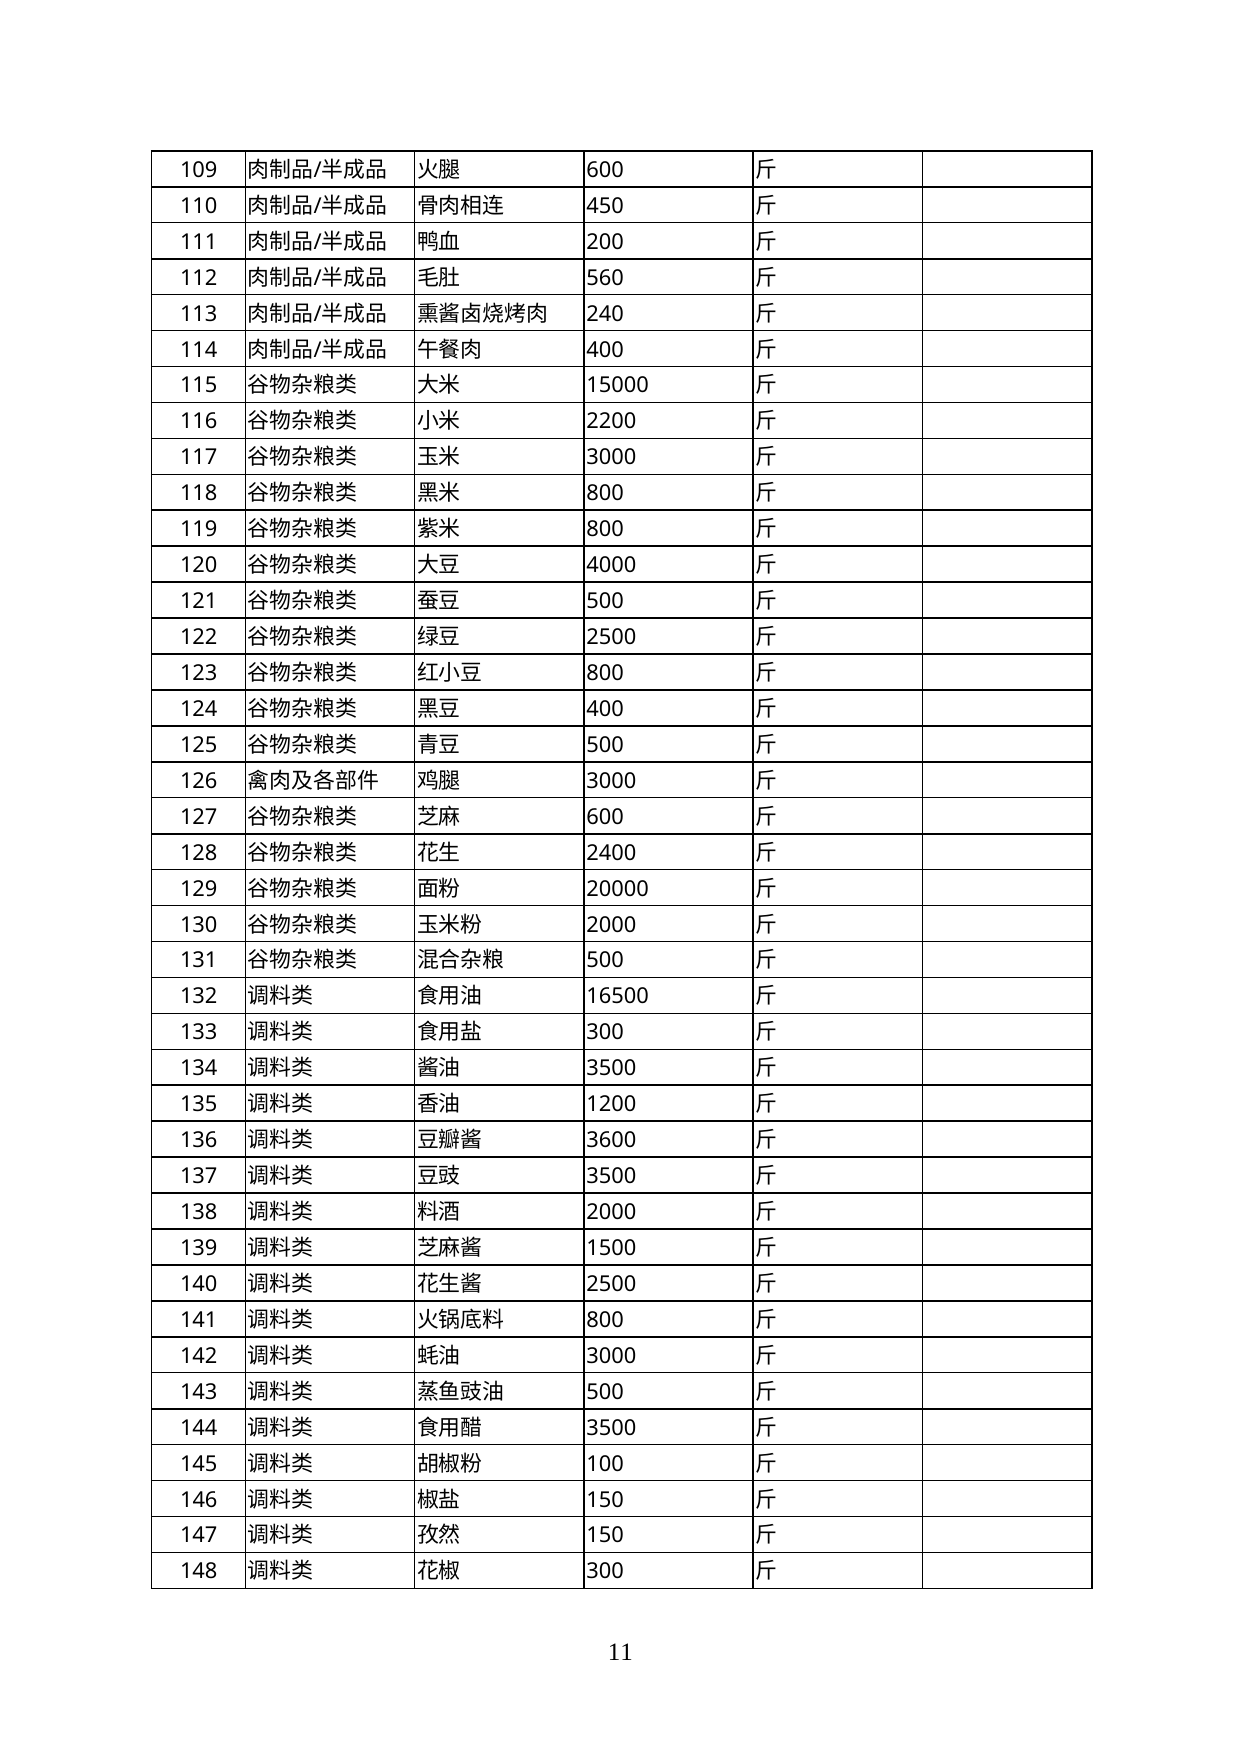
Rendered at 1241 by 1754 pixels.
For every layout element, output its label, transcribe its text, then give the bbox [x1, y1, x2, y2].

table_cell 椒盐 [415, 1481, 583, 1516]
table_cell 121 [152, 583, 245, 617]
table_cell 600 [585, 152, 752, 186]
table_cell 4000 [585, 547, 752, 581]
table_cell 斤 [754, 403, 922, 437]
table_cell 紫米 [415, 511, 583, 545]
table_cell 谷物杂粮类 [246, 403, 414, 437]
table_cell 调料类 [246, 1122, 414, 1156]
table_cell 140 [152, 1266, 245, 1300]
table_cell [923, 295, 1091, 330]
table_cell 调料类 [246, 1517, 414, 1552]
table_cell 560 [585, 260, 752, 294]
table_cell 斤 [754, 1194, 922, 1228]
table_cell 15000 [585, 367, 752, 402]
table_cell 斤 [754, 942, 922, 977]
table_cell 料酒 [415, 1194, 583, 1228]
table_cell [923, 367, 1091, 402]
table_cell 斤 [754, 655, 922, 689]
table_cell [923, 1086, 1091, 1120]
table_cell 126 [152, 763, 245, 797]
table_cell 142 [152, 1338, 245, 1372]
table_cell 150 [585, 1481, 752, 1516]
table_cell 400 [585, 331, 752, 366]
table_cell 146 [152, 1481, 245, 1516]
table_cell 147 [152, 1517, 245, 1552]
table_cell 122 [152, 619, 245, 653]
table_cell 2500 [585, 1266, 752, 1300]
table_cell [923, 1122, 1091, 1156]
table_cell 500 [585, 727, 752, 761]
table_cell 斤 [754, 439, 922, 473]
table_cell 斤 [754, 1302, 922, 1336]
table_cell [923, 1373, 1091, 1408]
table_cell 145 [152, 1445, 245, 1480]
table_cell 450 [585, 188, 752, 222]
table_cell 130 [152, 906, 245, 941]
table_cell [923, 475, 1091, 509]
table_cell 200 [585, 223, 752, 258]
table_cell 调料类 [246, 1158, 414, 1192]
table_cell [923, 439, 1091, 473]
table_cell 2000 [585, 906, 752, 941]
table_cell 谷物杂粮类 [246, 367, 414, 402]
table_cell 青豆 [415, 727, 583, 761]
table_cell 斤 [754, 1517, 922, 1552]
table_cell 孜然 [415, 1517, 583, 1552]
table_cell 谷物杂粮类 [246, 619, 414, 653]
table_cell 花生 [415, 835, 583, 869]
table_cell 128 [152, 835, 245, 869]
table_cell 肉制品/半成品 [246, 188, 414, 222]
table_cell 芝麻酱 [415, 1230, 583, 1264]
table_cell 谷物杂粮类 [246, 691, 414, 725]
table_cell 斤 [754, 1086, 922, 1120]
table_cell 芝麻 [415, 798, 583, 833]
table_cell [923, 978, 1091, 1012]
table_cell 肉制品/半成品 [246, 152, 414, 186]
table_cell 午餐肉 [415, 331, 583, 366]
table_cell 1200 [585, 1086, 752, 1120]
table_cell 大豆 [415, 547, 583, 581]
table_cell 调料类 [246, 1302, 414, 1336]
table_cell [923, 798, 1091, 833]
table_cell 调料类 [246, 1338, 414, 1372]
table_cell 141 [152, 1302, 245, 1336]
table_cell 斤 [754, 475, 922, 509]
table_cell [923, 1517, 1091, 1552]
table_cell 斤 [754, 763, 922, 797]
table_cell 食用盐 [415, 1014, 583, 1048]
table_cell 2400 [585, 835, 752, 869]
table_cell 斤 [754, 1158, 922, 1192]
table_cell 谷物杂粮类 [246, 439, 414, 473]
table_cell 111 [152, 223, 245, 258]
table_cell 斤 [754, 691, 922, 725]
table_cell 斤 [754, 188, 922, 222]
table_cell [923, 942, 1091, 977]
table_cell 食用醋 [415, 1410, 583, 1444]
table_cell 花椒 [415, 1553, 583, 1587]
table_cell 肉制品/半成品 [246, 260, 414, 294]
table_cell [923, 619, 1091, 653]
table_cell 调料类 [246, 1373, 414, 1408]
table_cell 调料类 [246, 1481, 414, 1516]
table_cell [923, 1158, 1091, 1192]
table_cell 240 [585, 295, 752, 330]
table_cell 斤 [754, 547, 922, 581]
table_cell 斤 [754, 260, 922, 294]
table_cell 谷物杂粮类 [246, 475, 414, 509]
table_cell 3500 [585, 1050, 752, 1084]
table_cell [923, 870, 1091, 905]
table_cell 斤 [754, 1014, 922, 1048]
table_cell 800 [585, 1302, 752, 1336]
table_cell 100 [585, 1445, 752, 1480]
table_cell 斤 [754, 223, 922, 258]
table_cell [923, 763, 1091, 797]
table_cell 调料类 [246, 1445, 414, 1480]
table_cell 斤 [754, 1481, 922, 1516]
table_cell 800 [585, 511, 752, 545]
table_cell 斤 [754, 727, 922, 761]
table_cell 16500 [585, 978, 752, 1012]
table_cell 119 [152, 511, 245, 545]
table_cell 谷物杂粮类 [246, 547, 414, 581]
table_cell 肉制品/半成品 [246, 223, 414, 258]
table_cell [923, 223, 1091, 258]
table_cell 玉米粉 [415, 906, 583, 941]
table_cell 谷物杂粮类 [246, 583, 414, 617]
table_cell 斤 [754, 1050, 922, 1084]
table_cell [923, 1014, 1091, 1048]
table_cell 124 [152, 691, 245, 725]
table_cell 3000 [585, 439, 752, 473]
table_cell 斤 [754, 367, 922, 402]
table_cell [923, 655, 1091, 689]
table_cell 2200 [585, 403, 752, 437]
table_cell 调料类 [246, 978, 414, 1012]
table_cell [923, 906, 1091, 941]
table_cell 137 [152, 1158, 245, 1192]
table_cell 斤 [754, 619, 922, 653]
table_cell 鸭血 [415, 223, 583, 258]
table_cell 132 [152, 978, 245, 1012]
table_cell 斤 [754, 1230, 922, 1264]
table_cell [923, 403, 1091, 437]
table_cell 500 [585, 583, 752, 617]
table_cell 120 [152, 547, 245, 581]
table_cell [923, 511, 1091, 545]
table_cell 调料类 [246, 1266, 414, 1300]
table_cell 熏酱卤烧烤肉 [415, 295, 583, 330]
table_cell [923, 1230, 1091, 1264]
table_cell 谷物杂粮类 [246, 870, 414, 905]
table_cell [923, 331, 1091, 366]
table_cell 500 [585, 942, 752, 977]
table_cell 136 [152, 1122, 245, 1156]
table_cell 143 [152, 1373, 245, 1408]
table_cell 斤 [754, 331, 922, 366]
table_cell 斤 [754, 870, 922, 905]
table_cell 蒸鱼豉油 [415, 1373, 583, 1408]
table_cell 3500 [585, 1158, 752, 1192]
table_cell 131 [152, 942, 245, 977]
table_cell 谷物杂粮类 [246, 727, 414, 761]
table_cell 112 [152, 260, 245, 294]
table_cell 绿豆 [415, 619, 583, 653]
table_cell 斤 [754, 1553, 922, 1587]
table_cell 117 [152, 439, 245, 473]
table_cell 300 [585, 1553, 752, 1587]
table_cell 调料类 [246, 1553, 414, 1587]
table_cell 斤 [754, 1410, 922, 1444]
table_cell 斤 [754, 583, 922, 617]
table_cell 谷物杂粮类 [246, 942, 414, 977]
table_cell 肉制品/半成品 [246, 331, 414, 366]
table_cell 豆豉 [415, 1158, 583, 1192]
table_cell 面粉 [415, 870, 583, 905]
table_cell 谷物杂粮类 [246, 906, 414, 941]
table_cell 胡椒粉 [415, 1445, 583, 1480]
table_cell 3600 [585, 1122, 752, 1156]
table_cell 鸡腿 [415, 763, 583, 797]
table_cell 109 [152, 152, 245, 186]
table_cell 斤 [754, 1373, 922, 1408]
table_cell 豆瓣酱 [415, 1122, 583, 1156]
table_cell 红小豆 [415, 655, 583, 689]
table_cell 斤 [754, 798, 922, 833]
table_cell 斤 [754, 152, 922, 186]
table_cell 肉制品/半成品 [246, 295, 414, 330]
table_cell [923, 1481, 1091, 1516]
table_cell 148 [152, 1553, 245, 1587]
table_cell 黑豆 [415, 691, 583, 725]
table_cell 110 [152, 188, 245, 222]
table_cell 斤 [754, 1122, 922, 1156]
table_cell [923, 1194, 1091, 1228]
table_cell 黑米 [415, 475, 583, 509]
table_cell 800 [585, 655, 752, 689]
table_cell 800 [585, 475, 752, 509]
table_cell [923, 1410, 1091, 1444]
table_cell 调料类 [246, 1014, 414, 1048]
table_cell 135 [152, 1086, 245, 1120]
table_cell 蚕豆 [415, 583, 583, 617]
table_cell [923, 547, 1091, 581]
table_cell 食用油 [415, 978, 583, 1012]
table_cell 113 [152, 295, 245, 330]
table_cell 大米 [415, 367, 583, 402]
table_cell 2000 [585, 1194, 752, 1228]
table_cell 谷物杂粮类 [246, 798, 414, 833]
table_cell 火腿 [415, 152, 583, 186]
table_cell [923, 188, 1091, 222]
table_cell 谷物杂粮类 [246, 511, 414, 545]
table_cell 斤 [754, 1338, 922, 1372]
table_cell 火锅底料 [415, 1302, 583, 1336]
table_cell 斤 [754, 906, 922, 941]
table_cell [923, 1338, 1091, 1372]
table_cell 斤 [754, 1266, 922, 1300]
table_cell 600 [585, 798, 752, 833]
table_cell 114 [152, 331, 245, 366]
table_cell 调料类 [246, 1410, 414, 1444]
table_cell [923, 727, 1091, 761]
table_cell 400 [585, 691, 752, 725]
table_cell 144 [152, 1410, 245, 1444]
table_cell [923, 1553, 1091, 1587]
table_cell 斤 [754, 295, 922, 330]
table_cell [923, 1266, 1091, 1300]
table_cell 调料类 [246, 1086, 414, 1120]
table_cell 蚝油 [415, 1338, 583, 1372]
table_cell [923, 152, 1091, 186]
table_cell 133 [152, 1014, 245, 1048]
table_cell 调料类 [246, 1194, 414, 1228]
table_cell 花生酱 [415, 1266, 583, 1300]
table_cell 134 [152, 1050, 245, 1084]
table_cell [923, 1302, 1091, 1336]
table_cell 酱油 [415, 1050, 583, 1084]
table_cell 调料类 [246, 1050, 414, 1084]
table_cell [923, 583, 1091, 617]
table_cell 125 [152, 727, 245, 761]
table_cell 小米 [415, 403, 583, 437]
table_cell 139 [152, 1230, 245, 1264]
table_cell 玉米 [415, 439, 583, 473]
table_cell 123 [152, 655, 245, 689]
table_cell 500 [585, 1373, 752, 1408]
table_cell 斤 [754, 835, 922, 869]
table_cell 150 [585, 1517, 752, 1552]
table_cell 20000 [585, 870, 752, 905]
table_cell 调料类 [246, 1230, 414, 1264]
table_cell 斤 [754, 1445, 922, 1480]
table_cell [923, 691, 1091, 725]
table_cell 129 [152, 870, 245, 905]
table_cell 混合杂粮 [415, 942, 583, 977]
table_cell 3000 [585, 763, 752, 797]
table_cell 3500 [585, 1410, 752, 1444]
table_cell 127 [152, 798, 245, 833]
table_cell 骨肉相连 [415, 188, 583, 222]
table_cell 谷物杂粮类 [246, 835, 414, 869]
table_cell 香油 [415, 1086, 583, 1120]
table_cell 斤 [754, 511, 922, 545]
table_cell [923, 1050, 1091, 1084]
table_cell 300 [585, 1014, 752, 1048]
table_cell 138 [152, 1194, 245, 1228]
table_cell 1500 [585, 1230, 752, 1264]
table_cell [923, 835, 1091, 869]
table_cell 毛肚 [415, 260, 583, 294]
table_cell 斤 [754, 978, 922, 1012]
table_cell 谷物杂粮类 [246, 655, 414, 689]
table_cell 2500 [585, 619, 752, 653]
table_cell 115 [152, 367, 245, 402]
table_cell 116 [152, 403, 245, 437]
table_cell [923, 260, 1091, 294]
table_cell 118 [152, 475, 245, 509]
table_cell 3000 [585, 1338, 752, 1372]
table_cell [923, 1445, 1091, 1480]
table_cell 禽肉及各部件 [246, 763, 414, 797]
